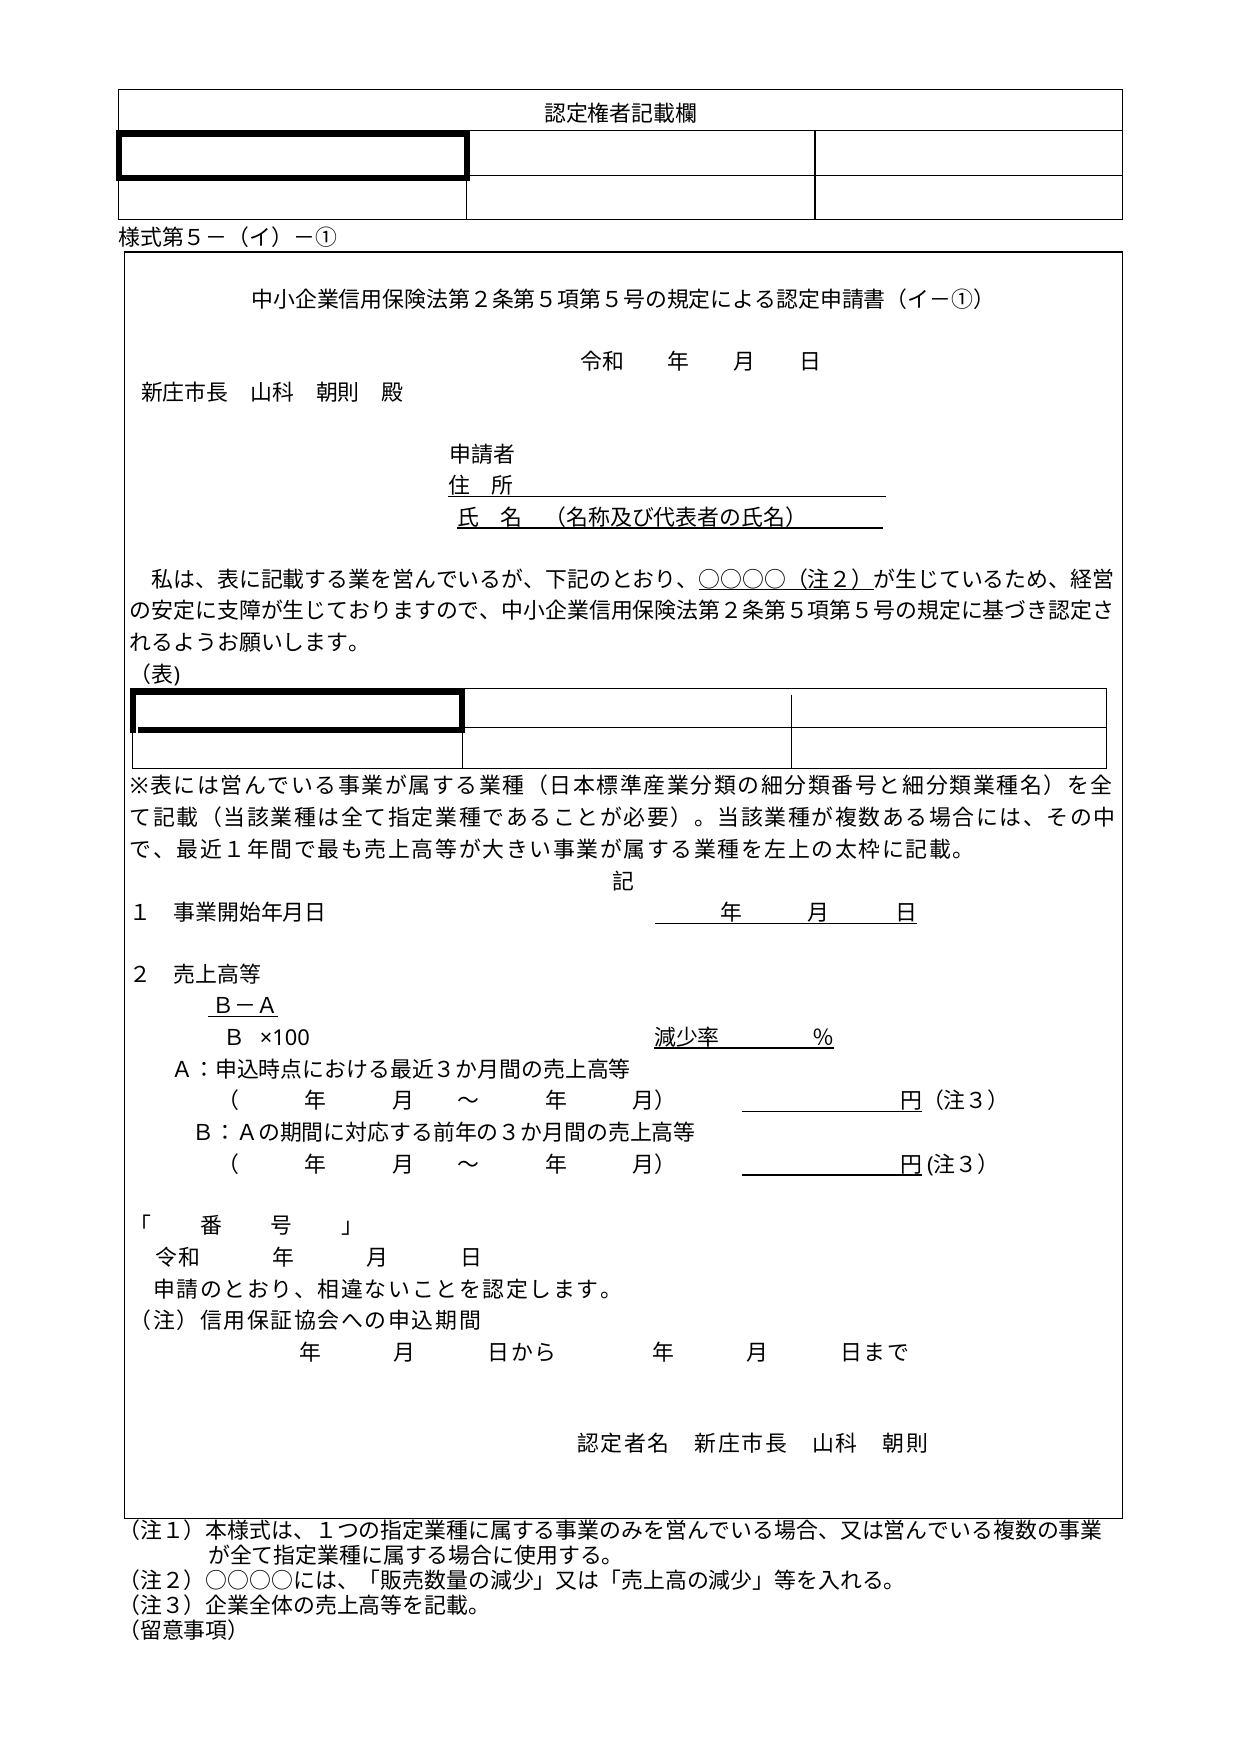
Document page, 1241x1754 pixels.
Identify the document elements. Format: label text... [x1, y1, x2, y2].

table_header 中小企業信用保険法第２条第５項第５号の規定による認定申請書（イ－①） 令和 年 月 日 新庄市長 山科 朝則 殿 申請者 住 所 氏 名 （名称及び代表者の氏名） 私は、表に記載する業を営んでいるが、下記のとおり、○○○○（注２）が生じているため、経営の安定に支障が生じておりますので、中小企業信用保険法第２条第５項第５号の規定に基づき認定されるようお願いします。 （表) ※表には営んでいる事業が属する業種（日本標準産業分類の細分類番号と細分類業種名）を全て記載（当該業種は全て指定業種であることが必要）。当該業種が複数ある場合には、その中で、最近１年間で最も売上高等が大きい事業が属する業種を左上の太枠に記載。 記 １ 事業開始年月日 年 月 日 ２ 売上高等 Ｂ－Ａ Ｂ ×100 減少率 ％ Ａ：申込時点における最近３か月間の売上高等 （ 年 月 ～ 年 月） 円（注３） Ｂ：Ａの期間に対応する前年の３か月間の売上高等 （ 年 月 ～ 年 月） 円 (注３） 「 番 号 」 令和 年 月 日 申請のとおり、相違ないことを認定します。 （注）信用保証協会への申込期間 年 月 日から 年 月 日まで 認定者名 新庄市長 山科 朝則 [125, 253, 1122, 1518]
table_cell [467, 176, 814, 219]
table_cell [119, 181, 466, 219]
table_cell [470, 131, 814, 175]
text （注２）○○○○には、「販売数量の減少」又は「売上高の減少」等を入れる。 [118, 1569, 1122, 1594]
table_header 認定権者記載欄 [119, 90, 1122, 130]
text 様式第５－（イ）－① [118, 220, 1122, 251]
text （留意事項） [118, 1619, 1122, 1644]
text （注３）企業全体の売上高等を記載。 [118, 1594, 1122, 1619]
table_cell [816, 131, 1122, 175]
text （注１）本様式は、１つの指定業種に属する事業のみを営んでいる場合、又は営んでいる複数の事業が全て指定業種に属する場合に使用する。 [118, 1519, 1122, 1569]
table_cell [122, 137, 464, 175]
table_cell [816, 176, 1122, 219]
